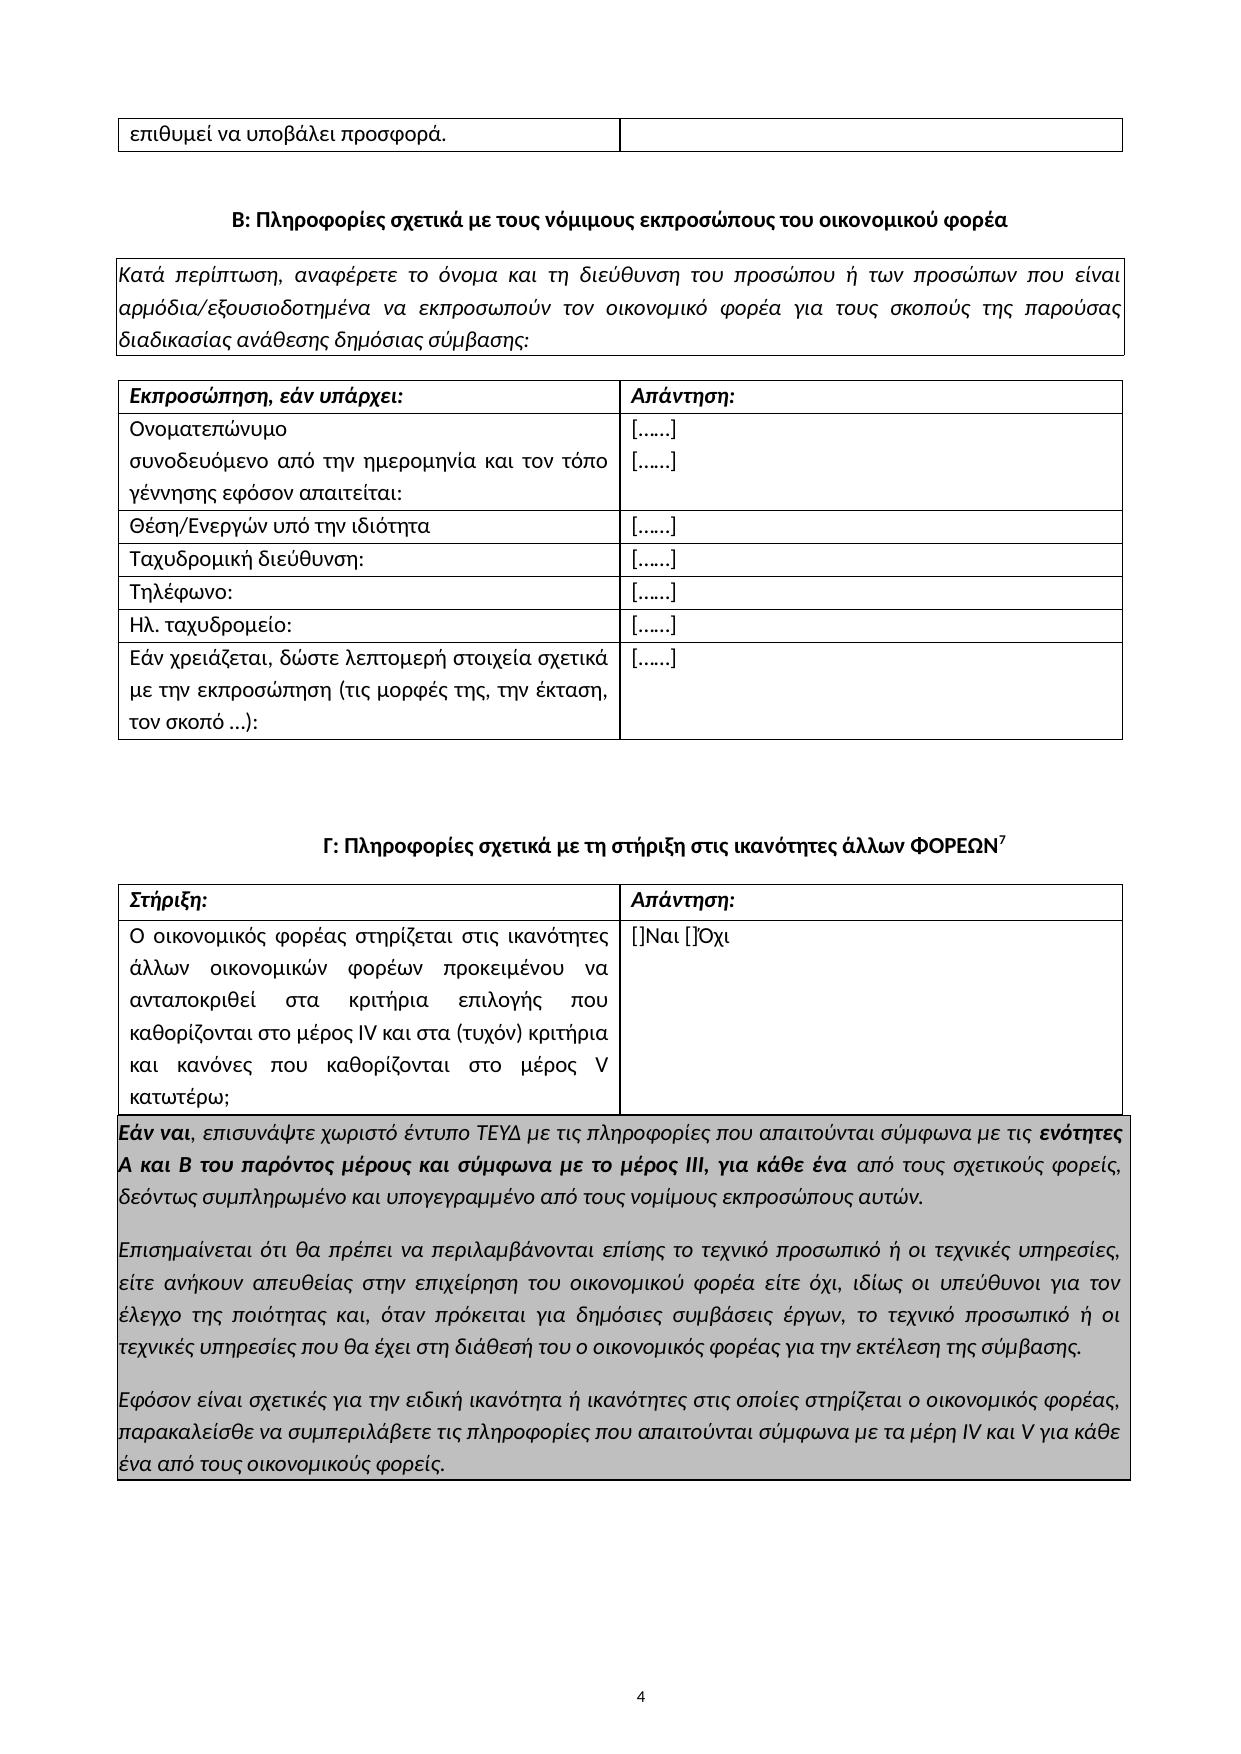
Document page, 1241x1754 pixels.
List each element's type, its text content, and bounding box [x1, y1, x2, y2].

text Επισημαίνεται ότι θα πρέπει να περιλαμβάνονται επίσης το τεχνικό προσωπικό ή οι τεχνικές υπηρεσίες, είτε ανήκουν απευθείας στην επιχείρηση του οικονομικού φορέα είτε όχι, ιδίως οι υπεύθυνοι για τον έλεγχο της ποιότητας και, όταν πρόκειται για δημόσιες συμβάσεις έργων, το τεχνικό προσωπικό ή οι τεχνικές υπηρεσίες που θα έχει στη διάθεσή του ο οικονομικός φορέας για την εκτέλεση της σύμβασης. [118, 1232, 1130, 1360]
text Γ: Πληροφορίες σχετικά με τη στήριξη στις ικανότητες άλλων ΦΟΡΕΩΝ [207, 831, 1122, 859]
table_cell [……] [621, 544, 1122, 576]
table_cell [……] [621, 577, 1122, 609]
table_cell Ονοματεπώνυμο συνοδευόμενο από την ημερομηνία και τον τόπο γέννησης εφόσον απαιτείται: [119, 414, 619, 510]
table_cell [119, 119, 619, 151]
table_cell []Ναι []Όχι [621, 921, 1122, 1114]
text Εάν ναι, επισυνάψτε χωριστό έντυπο ΤΕΥΔ με τις πληροφορίες που απαιτούνται σύμφωνα με τις ενότητες Α και Β του παρόντος μέρους και σύμφωνα με το μέρος ΙΙΙ, για κάθε ένα από τους σχετικούς φορείς, δεόντως συμπληρωμένο και υπογεγραμμένο από τους νομίμους εκπροσώπους αυτών. [118, 1116, 1130, 1210]
table_cell Ηλ. ταχυδρομείο: [119, 610, 619, 642]
table_header Απάντηση: [621, 381, 1122, 413]
table_cell [……] [621, 643, 1122, 739]
table_cell Θέση/Ενεργών υπό την ιδιότητα [119, 511, 619, 543]
table_header Εκπροσώπηση, εάν υπάρχει: [119, 381, 619, 413]
table_cell Τηλέφωνο: [119, 577, 619, 609]
table_cell [ ] [621, 119, 1122, 151]
table_header Απάντηση: [621, 885, 1122, 920]
text Β: Πληροφορίες σχετικά με τους νόμιμους εκπροσώπους του οικονομικού φορέα [118, 205, 1122, 233]
table_cell Εάν χρειάζεται, δώστε λεπτομερή στοιχεία σχετικά με την εκπροσώπηση (τις μορφές της, την έκταση, τον σκοπό …): [119, 643, 619, 739]
table_cell [……] [621, 511, 1122, 543]
table_cell [……] [……] [621, 414, 1122, 510]
table_header Στήριξη: [119, 885, 619, 920]
text Εφόσον είναι σχετικές για την ειδική ικανότητα ή ικανότητες στις οποίες στηρίζεται ο οικονομικός φορέας, παρακαλείσθε να συμπεριλάβετε τις πληροφορίες που απαιτούνται σύμφωνα με τα μέρη IV και V για κάθε ένα από τους οικονομικούς φορείς. [118, 1382, 1130, 1479]
table_cell Ο οικονομικός φορέας στηρίζεται στις ικανότητες άλλων οικονομικών φορέων προκειμένου να ανταποκριθεί στα κριτήρια επιλογής που καθορίζονται στο μέρος IV και στα (τυχόν) κριτήρια και κανόνες που καθορίζονται στο μέρος V κατωτέρω; [119, 921, 619, 1114]
table_cell [……] [621, 610, 1122, 642]
text Κατά περίπτωση, αναφέρετε το όνομα και τη διεύθυνση του προσώπου ή των προσώπων που είναι αρμόδια/εξουσιοδοτημένα να εκπροσωπούν τον οικονομικό φορέα για τους σκοπούς της παρούσας διαδικασίας ανάθεσης δημόσιας σύμβασης: [117, 259, 1124, 355]
table_cell Ταχυδρομική διεύθυνση: [119, 544, 619, 576]
